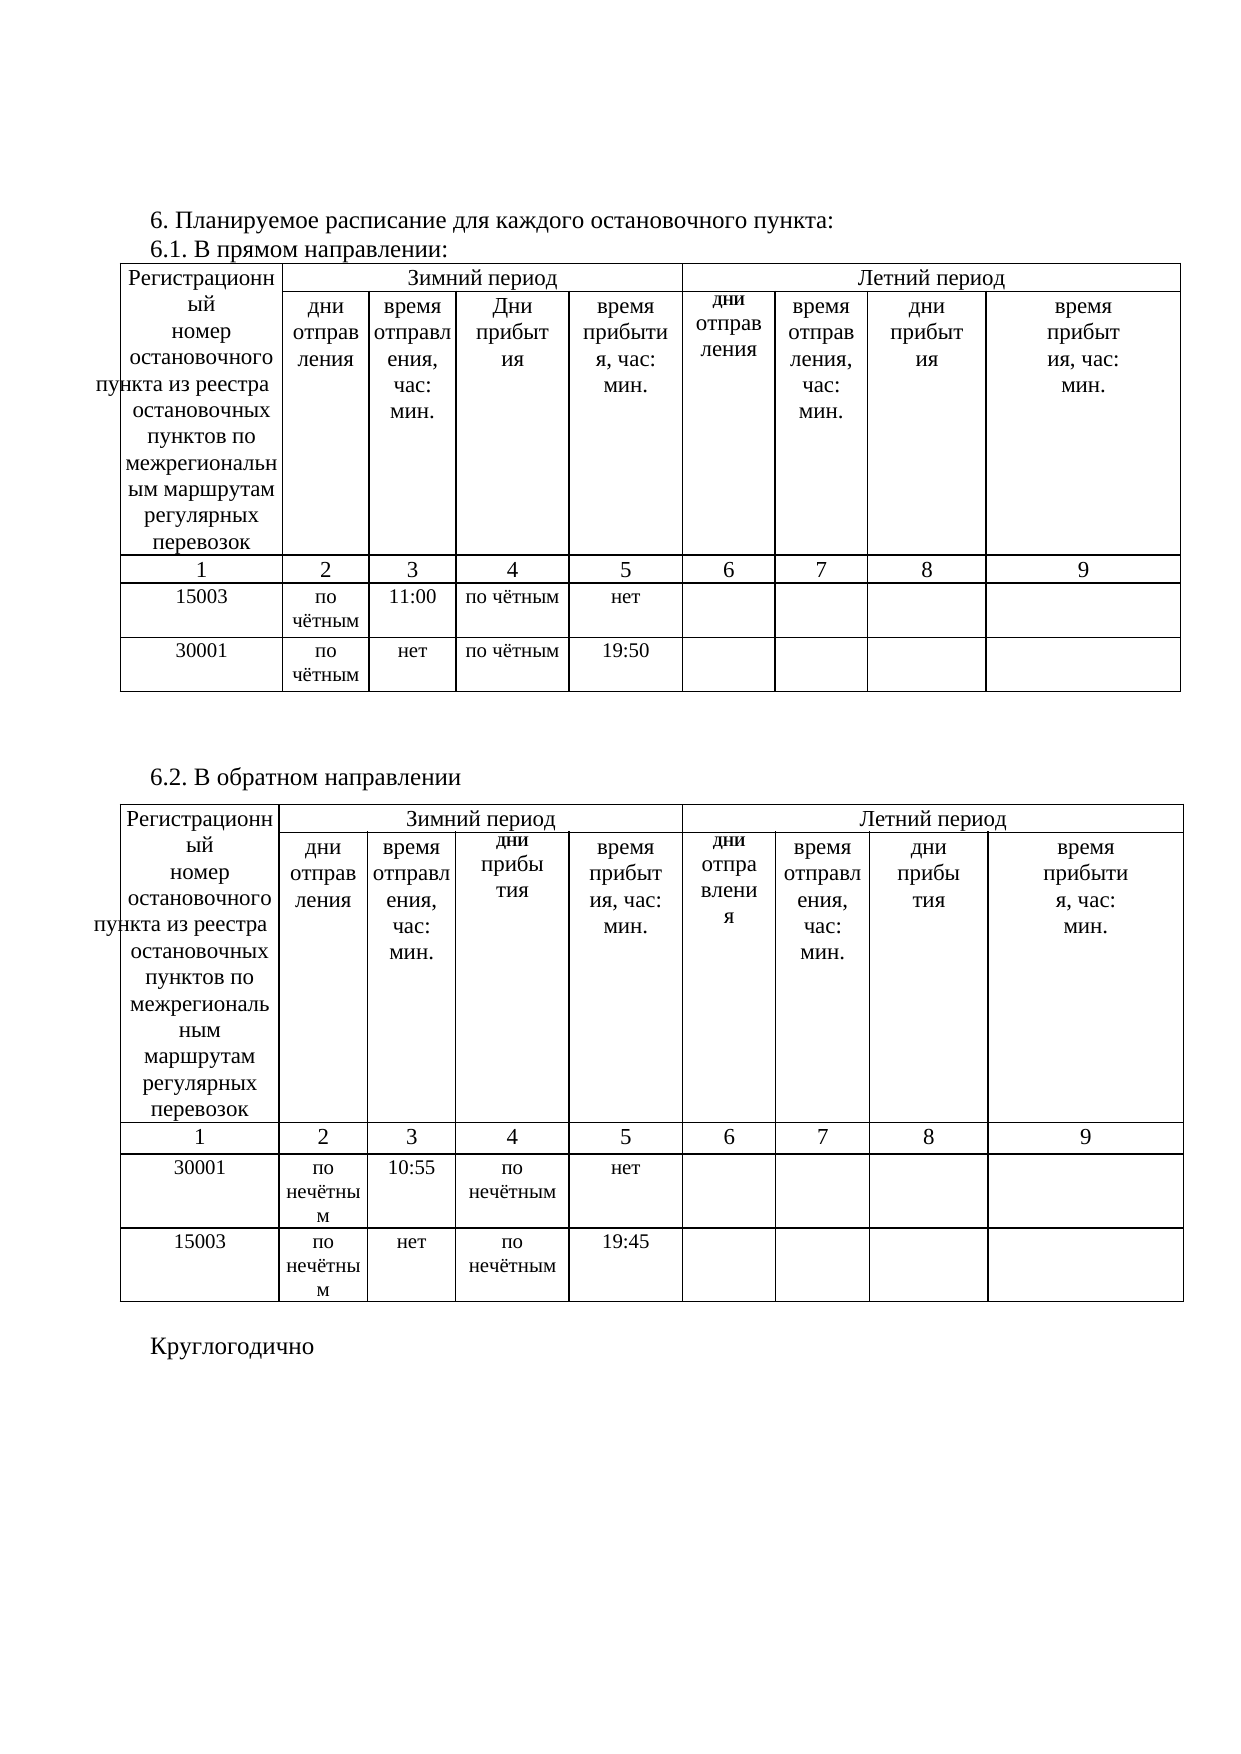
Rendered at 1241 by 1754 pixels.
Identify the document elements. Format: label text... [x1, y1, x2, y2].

table_cell [683, 1229, 775, 1301]
table_cell [776, 584, 867, 636]
table_cell 6 [683, 556, 774, 582]
table_header Зимний период [280, 805, 682, 831]
table_cell [989, 1229, 1183, 1301]
table_header Летний период [683, 805, 1183, 831]
table_cell время прибыти я, час: мин. [570, 292, 682, 554]
table_cell [989, 1155, 1183, 1227]
table_cell время отправл ения, час: мин. [370, 292, 455, 554]
text 6. Планируемое расписание для каждого остановочного пункта: [150, 205, 1090, 234]
table_cell [987, 638, 1180, 691]
text 6.1. В прямом направлении: [150, 234, 1090, 263]
table_cell время отправл ения, час: мин. [368, 833, 455, 1121]
table_cell 15003 [121, 1229, 278, 1301]
table_cell нет [370, 638, 455, 691]
table_cell 1 [121, 556, 282, 582]
table_cell ДНИ отпра влени я [683, 833, 775, 1121]
table_cell 5 [570, 556, 682, 582]
table_cell по нечётным [456, 1229, 568, 1301]
table_header Летний период [683, 264, 1180, 291]
table_cell время прибыти я, час: мин. [989, 833, 1183, 1121]
table_cell 3 [368, 1123, 455, 1153]
table_cell [683, 584, 774, 636]
table_cell [870, 1155, 987, 1227]
table_cell [987, 584, 1180, 636]
table_cell 30001 [121, 1155, 278, 1227]
table_cell [776, 1229, 869, 1301]
table_header Регистрационный номер остановочного пункта из реестра остановочных пунктов по межрегиональным маршрутам регулярных перевозок [121, 805, 278, 1121]
table_cell Дни прибыт ия [457, 292, 568, 554]
table_cell 4 [457, 556, 568, 582]
table_cell 1 [121, 1123, 278, 1153]
table_cell дни прибы тия [870, 833, 987, 1121]
table_cell [683, 638, 774, 691]
table_cell по чётным [283, 638, 368, 691]
table_cell 11:00 [370, 584, 455, 636]
table_cell 8 [870, 1123, 987, 1153]
table_cell [776, 1155, 869, 1227]
table_cell 9 [989, 1123, 1183, 1153]
table_cell ДНИ отправ ления [683, 292, 774, 554]
table_cell 30001 [121, 638, 282, 691]
text 6.2. В обратном направлении [150, 762, 1090, 791]
table_cell 3 [370, 556, 455, 582]
table_cell нет [570, 584, 682, 636]
table_cell [776, 638, 867, 691]
table_cell время прибыт ия, час: мин. [987, 292, 1180, 554]
table_header Регистрационный номер остановочного пункта из реестра остановочных пунктов по межрегиональным маршрутам регулярных перевозок [121, 264, 282, 554]
table_cell 2 [283, 556, 368, 582]
table_cell 7 [776, 1123, 869, 1153]
table_cell дни отправ ления [280, 833, 367, 1121]
table_cell ДНИ прибы тия [456, 833, 568, 1121]
table_cell время прибыт ия, час: мин. [570, 833, 682, 1121]
table_cell [868, 584, 985, 636]
table_cell 5 [570, 1123, 682, 1153]
table_cell 2 [280, 1123, 367, 1153]
table_cell 19:45 [570, 1229, 682, 1301]
table_cell 6 [683, 1123, 775, 1153]
table_cell 7 [776, 556, 867, 582]
table_header Зимний период [283, 264, 682, 291]
table_cell по нечётным [456, 1155, 568, 1227]
table_cell [868, 638, 985, 691]
text Круглогодично [150, 1331, 1090, 1360]
table_cell 15003 [121, 584, 282, 636]
table_cell нет [570, 1155, 682, 1227]
table_cell дни прибыт ия [868, 292, 985, 554]
table_cell 19:50 [570, 638, 682, 691]
table_cell время отправл ения, час: мин. [776, 833, 869, 1121]
table_cell [870, 1229, 987, 1301]
table_cell 8 [868, 556, 985, 582]
table_cell по чётным [283, 584, 368, 636]
table_cell по нечётным [280, 1155, 367, 1227]
table_cell нет [368, 1229, 455, 1301]
table_cell по чётным [457, 638, 568, 691]
table_cell дни отправ ления [283, 292, 368, 554]
table_cell [683, 1155, 775, 1227]
table_cell 10:55 [368, 1155, 455, 1227]
table_cell время отправ ления, час: мин. [776, 292, 867, 554]
table_cell 4 [456, 1123, 568, 1153]
table_cell по чётным [457, 584, 568, 636]
table_cell по нечётным [280, 1229, 367, 1301]
table_cell 9 [987, 556, 1180, 582]
